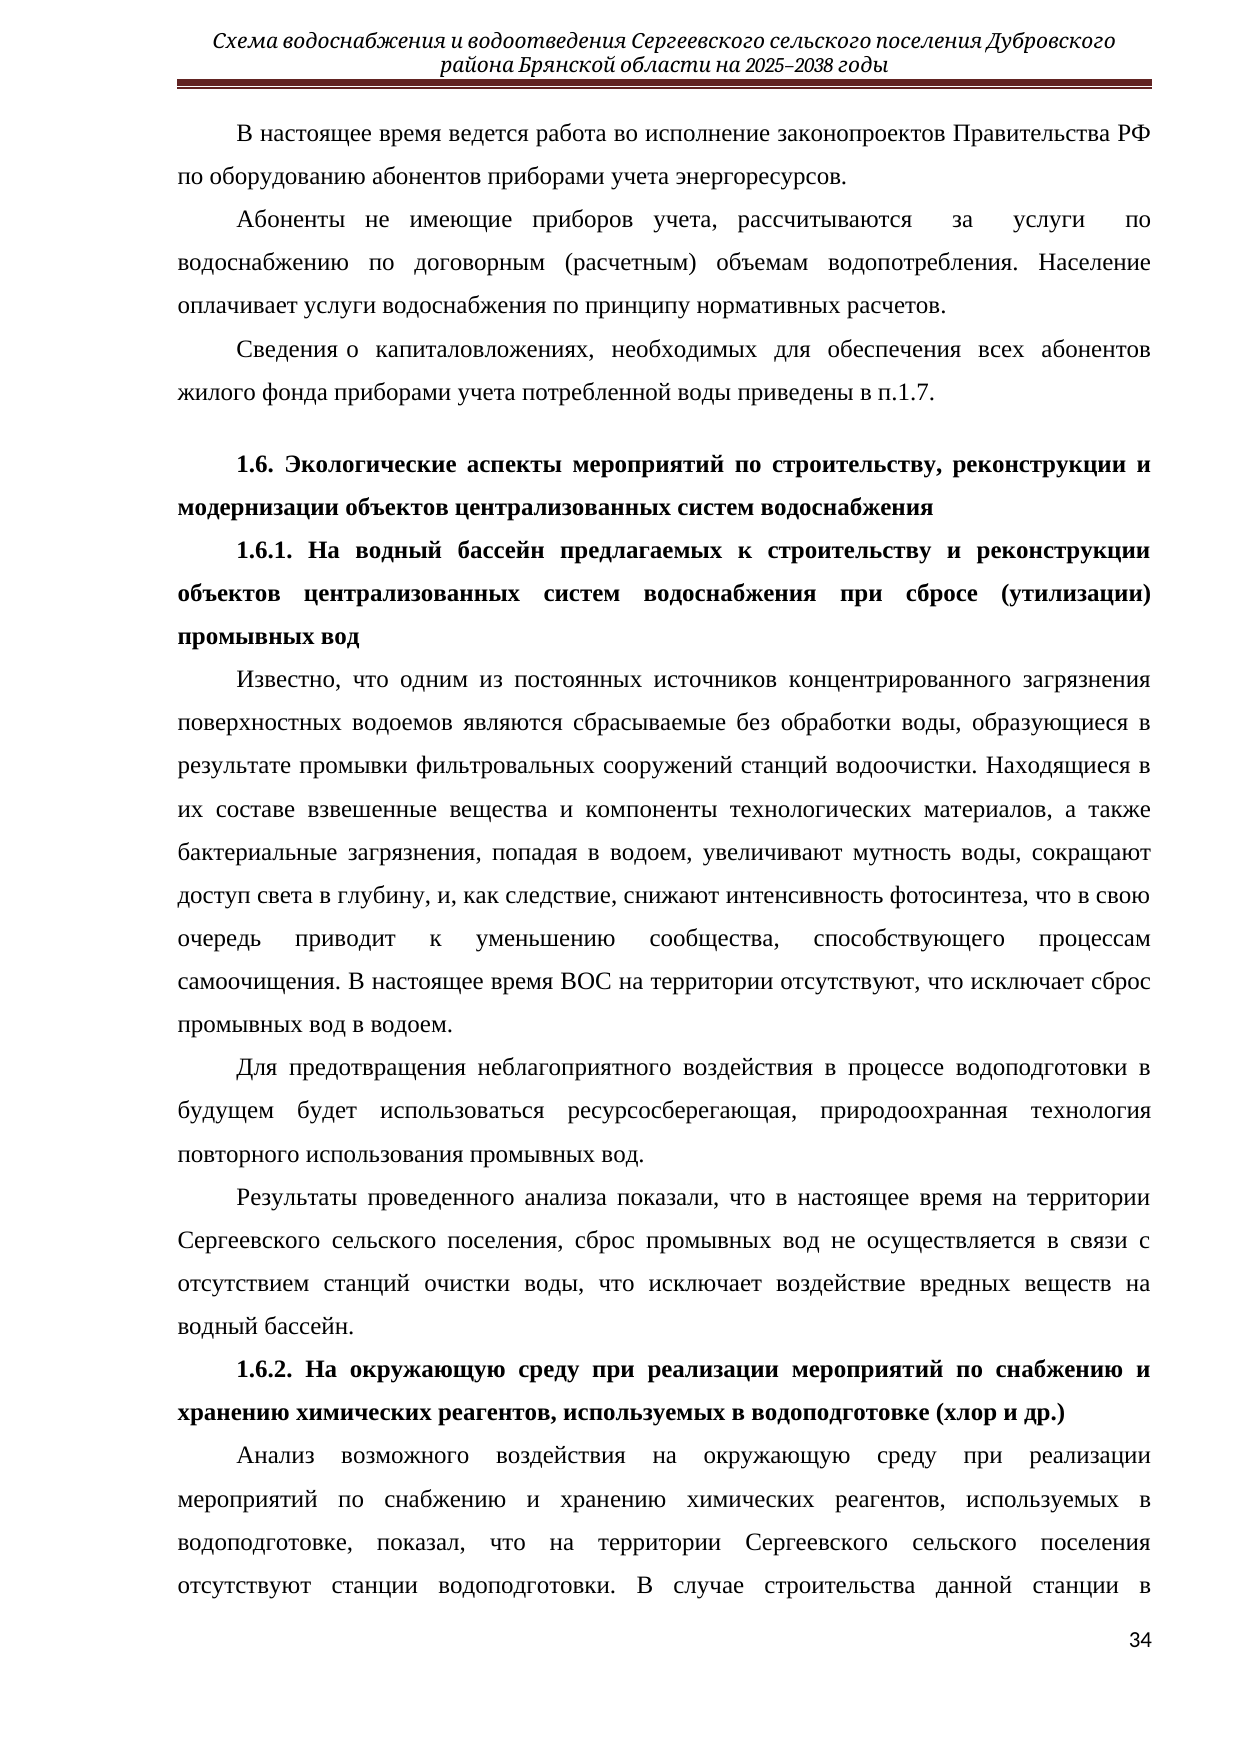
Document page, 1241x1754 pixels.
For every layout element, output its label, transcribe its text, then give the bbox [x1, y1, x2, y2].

text 1.6.1. На водный бассейн предлагаемых к строительству и реконструкции объектов централизованных систем водоснабжения при сбросе (утилизации) промывных вод [177, 535, 1152, 650]
text Сведения о капиталовложениях, необходимых для обеспечения всех абонентов жилого фонда приборами учета потребленной воды приведены в п.1.7. [177, 334, 1152, 406]
text Абоненты не имеющие приборов учета, рассчитываются за услуги по водоснабжению по договорным (расчетным) объемам водопотребления. Население оплачивает услуги водоснабжения по принципу нормативных расчетов. [177, 204, 1152, 319]
text Известно, что одним из постоянных источников концентрированного загрязнения поверхностных водоемов являются сбрасываемые без обработки воды, образующиеся в результате промывки фильтровальных сооружений станций водоочистки. Находящиеся в их составе взвешенные вещества и компоненты технологических материалов, а также бактериальные загрязнения, попадая в водоем, увеличивают мутность воды, сокращают доступ света в глубину, и, как следствие, снижают интенсивность фотосинтеза, что в свою очередь приводит к уменьшению сообщества, способствующего процессам самоочищения. В настоящее время ВОС на территории отсутствуют, что исключает сброс промывных вод в водоем. [177, 664, 1152, 1038]
text Результаты проведенного анализа показали, что в настоящее время на территории Сергеевского сельского поселения, сброс промывных вод не осуществляется в связи с отсутствием станций очистки воды, что исключает воздействие вредных веществ на водный бассейн. [177, 1182, 1152, 1340]
text 1.6.2. На окружающую среду при реализации мероприятий по снабжению и хранению химических реагентов, используемых в водоподготовке (хлор и др.) [177, 1354, 1152, 1426]
text 1.6. Экологические аспекты мероприятий по строительству, реконструкции и модернизации объектов централизованных систем водоснабжения [177, 449, 1152, 521]
text В настоящее время ведется работа во исполнение законопроектов Правительства РФ по оборудованию абонентов приборами учета энергоресурсов. [177, 118, 1152, 190]
text Для предотвращения неблагоприятного воздействия в процессе водоподготовки в будущем будет использоваться ресурсосберегающая, природоохранная технология повторного использования промывных вод. [177, 1052, 1152, 1167]
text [177, 1441, 1152, 1599]
